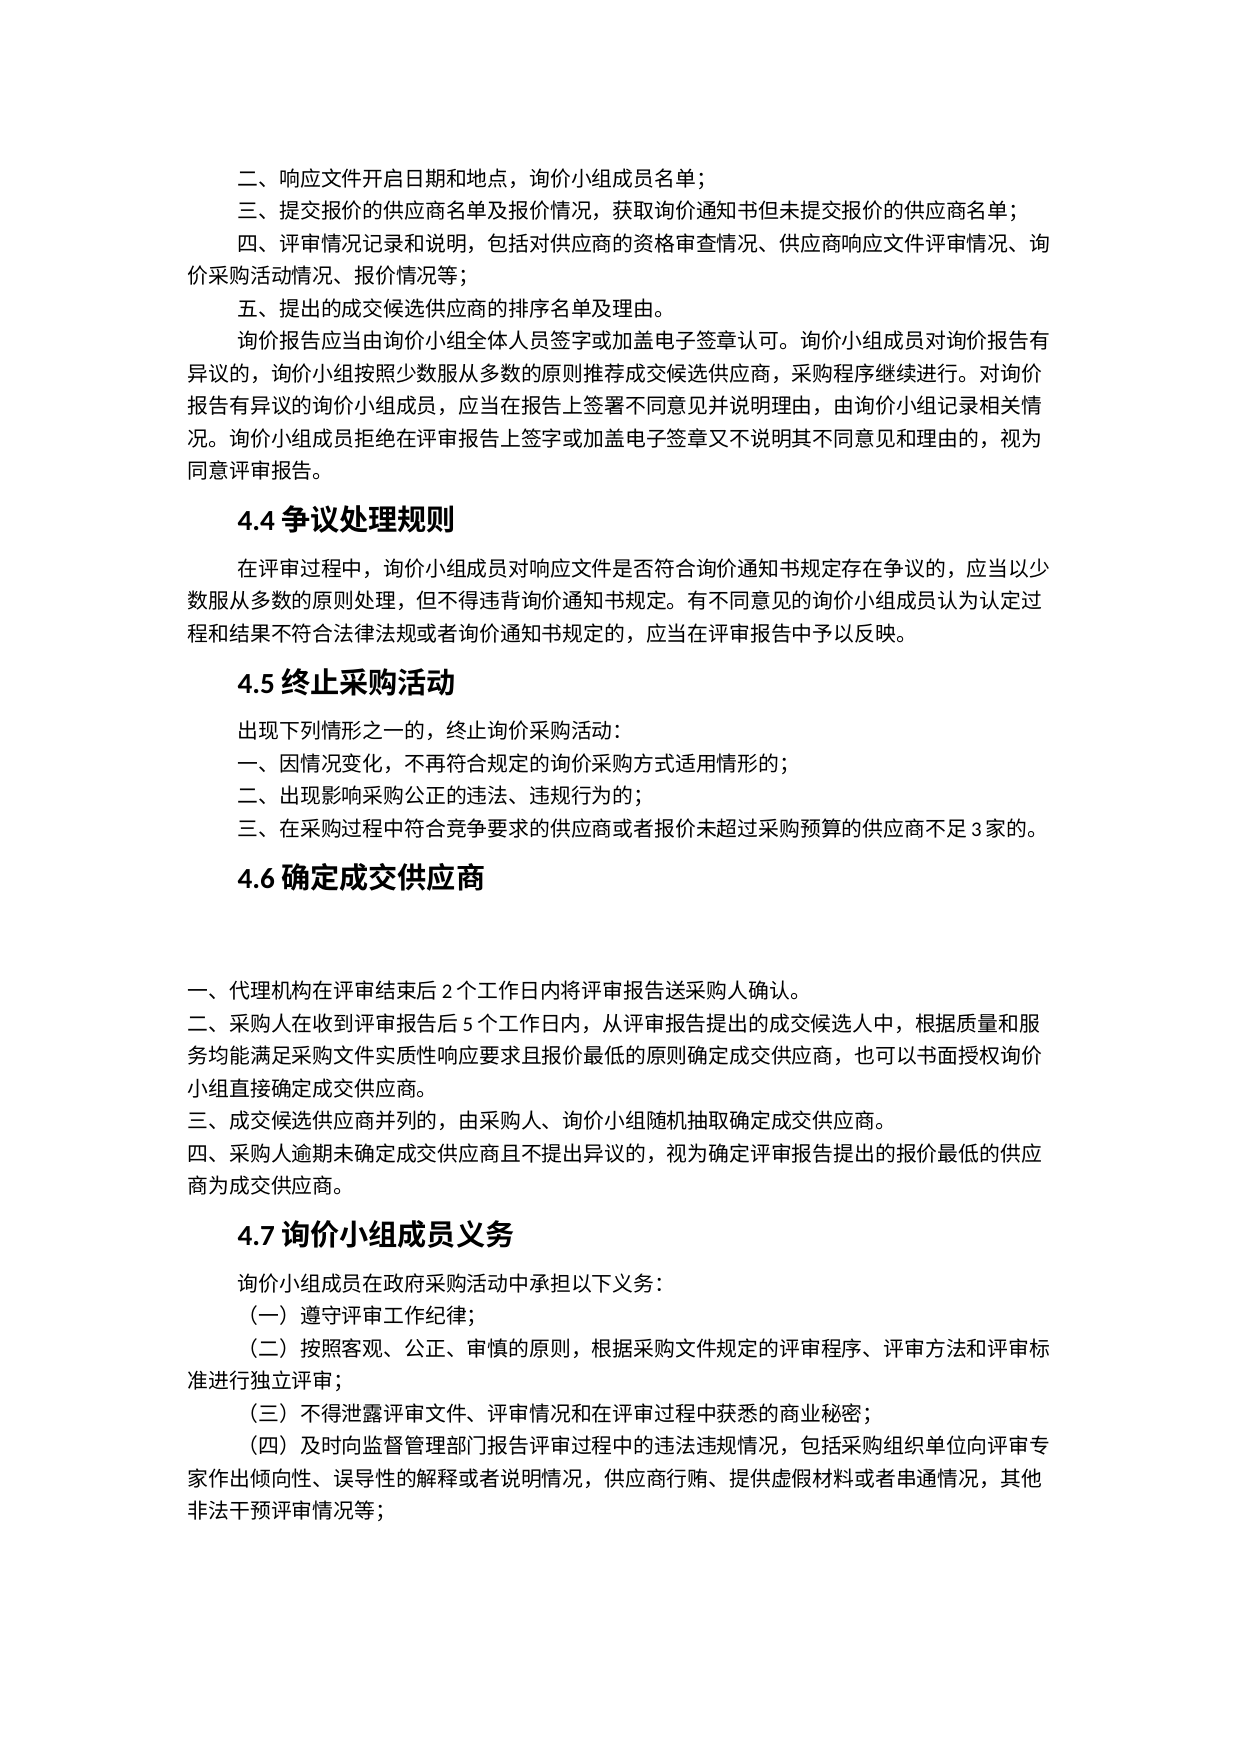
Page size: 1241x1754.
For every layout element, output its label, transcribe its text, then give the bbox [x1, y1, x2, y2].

text （四）及时向监督管理部门报告评审过程中的违法违规情况，包括采购组织单位向评审专家作出倾向性、误导性的解释或者说明情况，供应商行贿、提供虚假材料或者串通情况，其他非法干预评审情况等； [187, 1429, 1053, 1527]
text 4.7询价小组成员义务 [187, 1202, 1053, 1267]
text 一、代理机构在评审结束后2个工作日内将评审报告送采购人确认。 [187, 974, 1053, 1007]
text （二）按照客观、公正、审慎的原则，根据采购文件规定的评审程序、评审方法和评审标准进行独立评审； [187, 1332, 1053, 1397]
text 三、提交报价的供应商名单及报价情况，获取询价通知书但未提交报价的供应商名单； [187, 194, 1053, 227]
text 询价小组成员在政府采购活动中承担以下义务： [187, 1267, 1053, 1299]
text 三、成交候选供应商并列的，由采购人、询价小组随机抽取确定成交供应商。 [187, 1104, 1053, 1137]
text 一、因情况变化，不再符合规定的询价采购方式适用情形的； [187, 747, 1053, 779]
text 出现下列情形之一的，终止询价采购活动： [187, 714, 1053, 747]
text 4.6确定成交供应商 [187, 844, 1053, 909]
text 二、采购人在收到评审报告后5个工作日内，从评审报告提出的成交候选人中，根据质量和服务均能满足采购文件实质性响应要求且报价最低的原则确定成交供应商，也可以书面授权询价小组直接确定成交供应商。 [187, 1007, 1053, 1104]
text （三）不得泄露评审文件、评审情况和在评审过程中获悉的商业秘密； [187, 1397, 1053, 1429]
text 询价报告应当由询价小组全体人员签字或加盖电子签章认可。询价小组成员对询价报告有异议的，询价小组按照少数服从多数的原则推荐成交候选供应商，采购程序继续进行。对询价报告有异议的询价小组成员，应当在报告上签署不同意见并说明理由，由询价小组记录相关情况。询价小组成员拒绝在评审报告上签字或加盖电子签章又不说明其不同意见和理由的，视为同意评审报告。 [187, 324, 1053, 487]
text 三、在采购过程中符合竞争要求的供应商或者报价未超过采购预算的供应商不足3家的。 [187, 812, 1053, 844]
text 二、响应文件开启日期和地点，询价小组成员名单； [187, 162, 1053, 194]
text 4.5终止采购活动 [187, 649, 1053, 714]
text 五、提出的成交候选供应商的排序名单及理由。 [187, 292, 1053, 324]
text 二、出现影响采购公正的违法、违规行为的； [187, 779, 1053, 812]
text 4.4争议处理规则 [187, 487, 1053, 552]
text 四、采购人逾期未确定成交供应商且不提出异议的，视为确定评审报告提出的报价最低的供应商为成交供应商。 [187, 1137, 1053, 1202]
text 四、评审情况记录和说明，包括对供应商的资格审查情况、供应商响应文件评审情况、询价采购活动情况、报价情况等； [187, 227, 1053, 292]
text （一）遵守评审工作纪律； [187, 1299, 1053, 1332]
text 在评审过程中，询价小组成员对响应文件是否符合询价通知书规定存在争议的，应当以少数服从多数的原则处理，但不得违背询价通知书规定。有不同意见的询价小组成员认为认定过程和结果不符合法律法规或者询价通知书规定的，应当在评审报告中予以反映。 [187, 552, 1053, 649]
